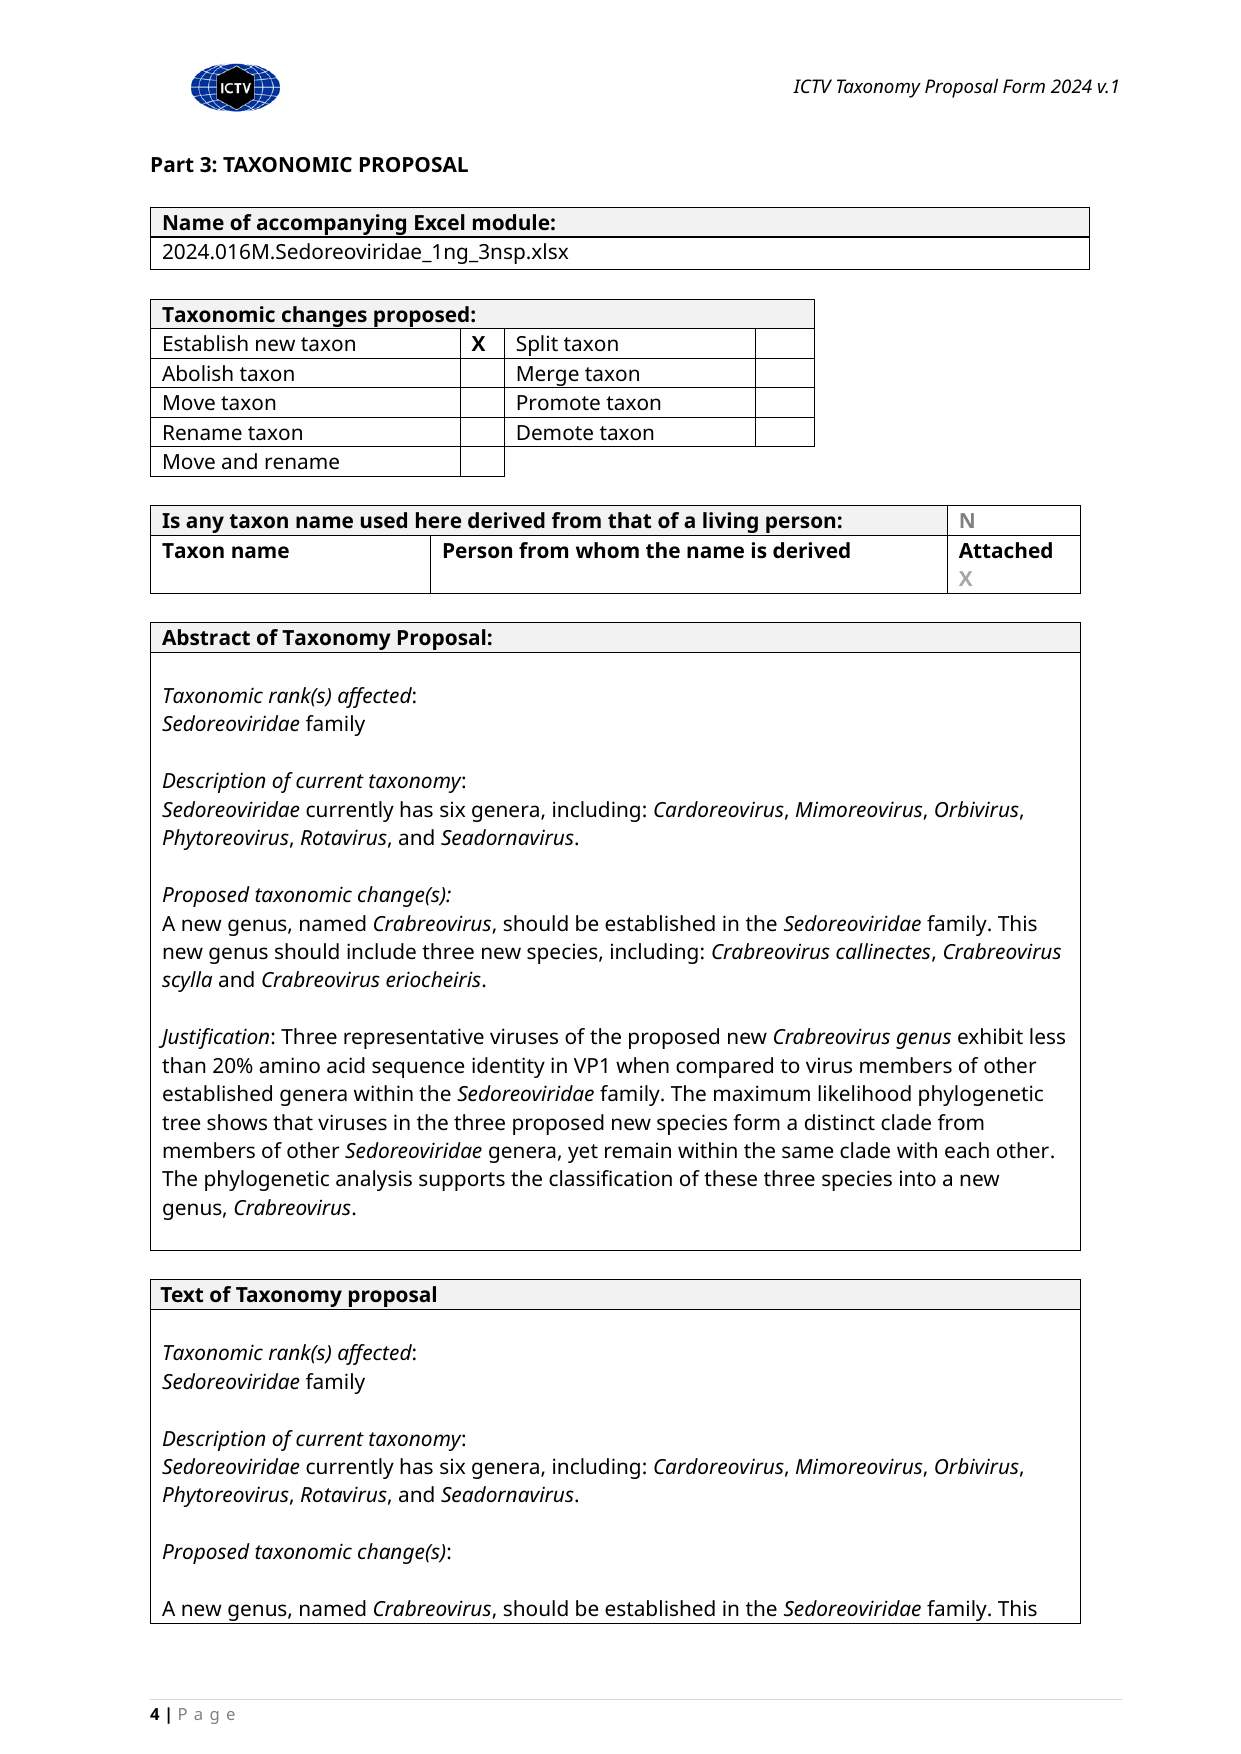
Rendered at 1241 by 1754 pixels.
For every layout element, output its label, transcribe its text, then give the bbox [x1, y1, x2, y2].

table_cell Establish new taxon [151, 329, 460, 358]
table_header Abstract of Taxonomy Proposal: [151, 623, 1080, 652]
table_cell [461, 418, 504, 446]
table_cell 2024.016M.Sedoreoviridae_1ng_3nsp.xlsx [151, 238, 1089, 269]
table_cell Person from whom the name is derived [431, 536, 947, 593]
table_cell X [461, 329, 504, 358]
table_cell [756, 418, 814, 446]
table_cell Demote taxon [505, 418, 755, 446]
table_cell Taxonomic rank(s) affected: Sedoreoviridae family Description of current taxonomy: Sedoreoviridae currently has six genera, including: Cardoreovirus, Mimoreovirus, Orbivirus, Phytoreovirus, Rotavirus, and Seadornavirus. Proposed taxonomic change(s): A new genus, named Crabreovirus, should be established in the Sedoreoviridae family. This new genus should include three new species, including: Crabreovirus callinectes, Crabreovirus scylla and Crabreovirus eriocheiris. Justification: Three representative viruses of the proposed new Crabreovirus genus exhibit less than 20% amino acid sequence identity in VP1 when compared to virus members of other established genera within the Sedoreoviridae family. The maximum likelihood phylogenetic tree shows that viruses in the three proposed new species form a distinct clade from members of other Sedoreoviridae genera, yet remain within the same clade with each other. The phylogenetic analysis supports the classification of these three species into a new genus, Crabreovirus. [151, 653, 1080, 1250]
table_header Is any taxon name used here derived from that of a living person: [151, 506, 947, 535]
table_cell Split taxon [505, 329, 755, 358]
table_cell [461, 388, 504, 417]
table_header Name of accompanying Excel module: [151, 208, 1089, 236]
table_cell Rename taxon [151, 418, 460, 446]
table_cell [756, 388, 814, 417]
table_cell Merge taxon [505, 359, 755, 387]
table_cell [151, 1310, 1080, 1623]
table_cell Promote taxon [505, 388, 755, 417]
table_header Text of Taxonomy proposal [151, 1280, 1080, 1309]
table_cell Move and rename [151, 447, 460, 476]
table_cell Taxon name [151, 536, 430, 593]
table_cell [756, 359, 814, 387]
table_header Taxonomic changes proposed: [151, 300, 814, 328]
table_cell Abolish taxon [151, 359, 460, 387]
table_cell Move taxon [151, 388, 460, 417]
picture [190, 56, 282, 113]
table_cell [756, 329, 814, 358]
table_cell Attached X [948, 536, 1080, 593]
text Part 3: TAXONOMIC PROPOSAL [150, 150, 1122, 178]
table_cell [461, 359, 504, 387]
table_header N [948, 506, 1080, 535]
table_cell [461, 447, 504, 476]
